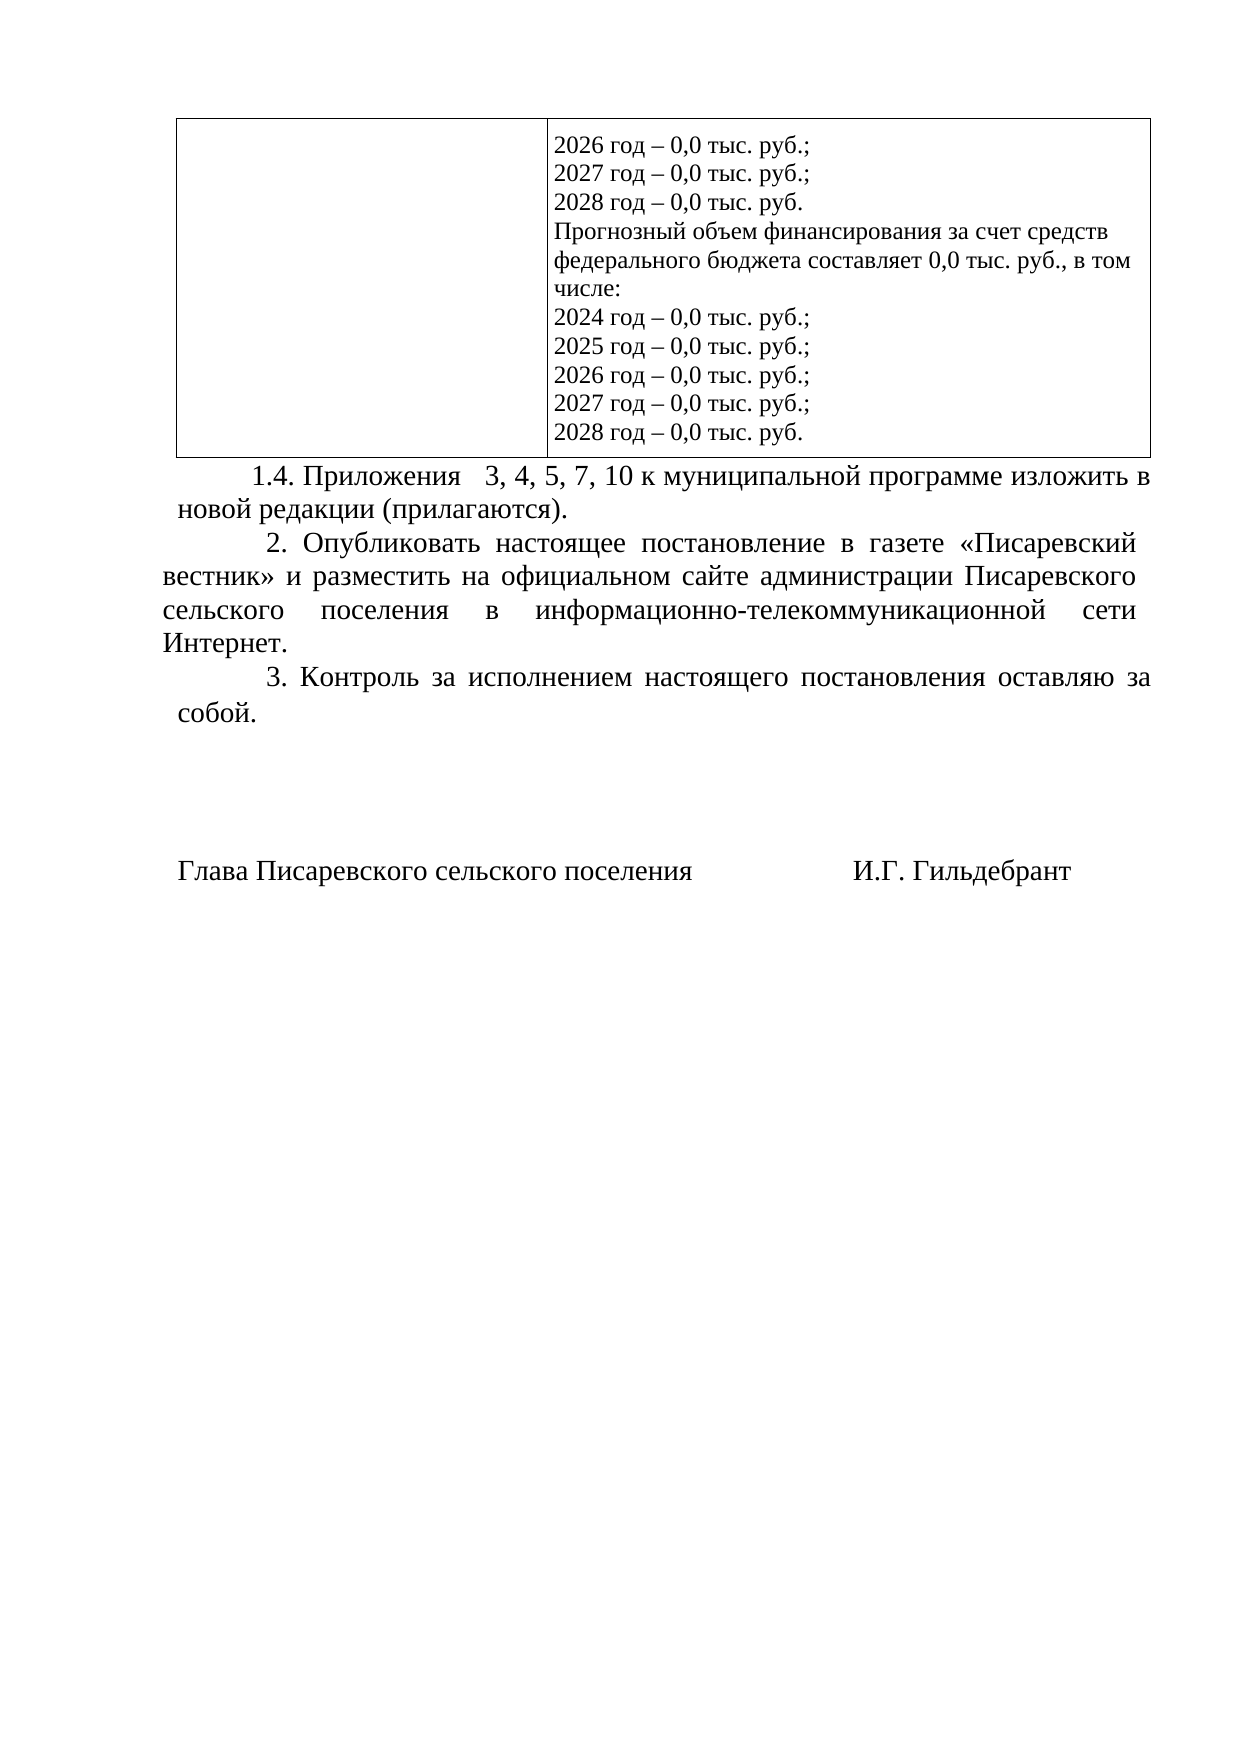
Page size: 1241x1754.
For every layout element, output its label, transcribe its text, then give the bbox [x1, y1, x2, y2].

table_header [177, 119, 547, 457]
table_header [548, 119, 1150, 457]
text Глава Писаревского сельского поселения И.Г. Гильдебрант [177, 853, 1152, 887]
text 3. Контроль за исполнением настоящего постановления оставляю за собой. [177, 659, 1152, 729]
text 2. Опубликовать настоящее постановление в газете «Писаревский вестник» и разместить на официальном сайте администрации Писаревского сельского поселения в информационно-телекоммуникационной сети Интернет. [162, 525, 1137, 659]
text 1.4. Приложения 3, 4, 5, 7, 10 к муниципальной программе изложить в новой редакции (прилагаются). [177, 458, 1152, 525]
